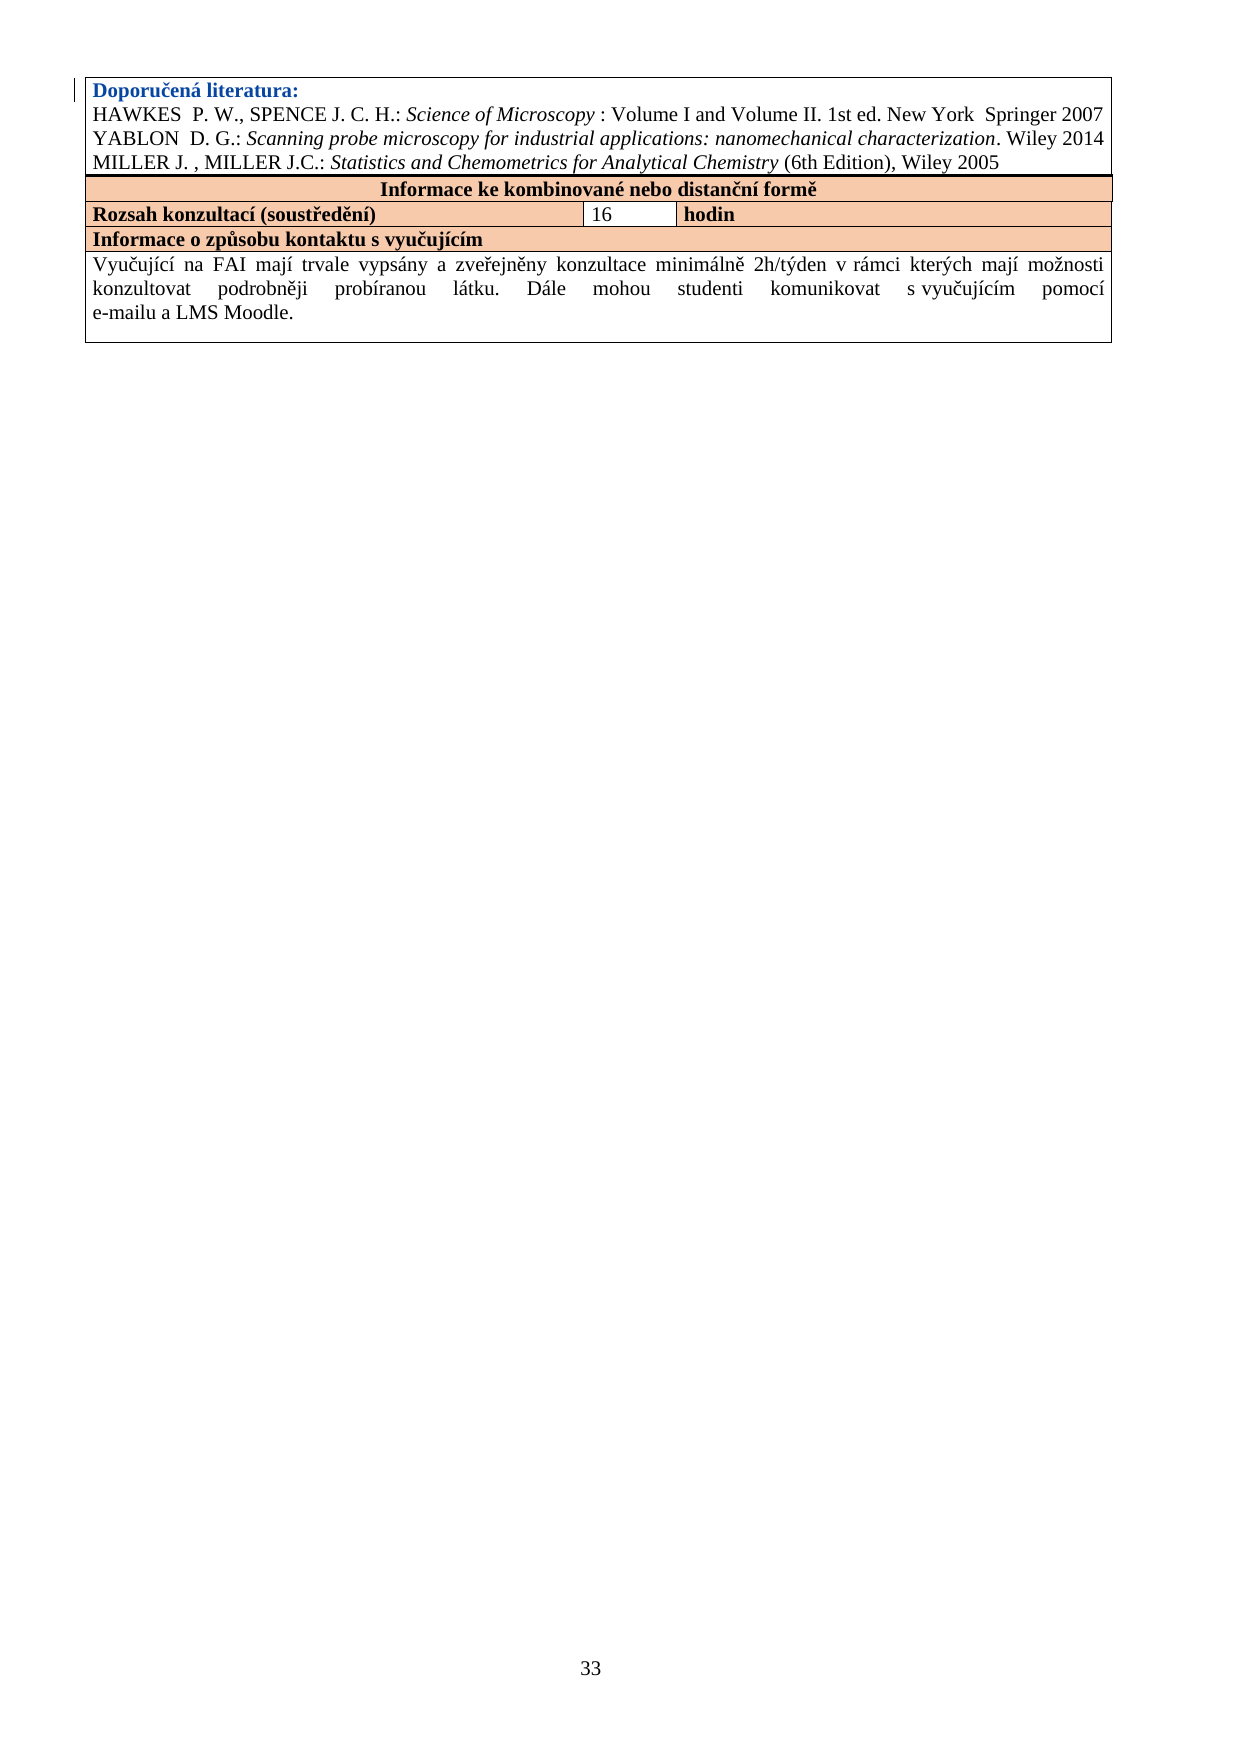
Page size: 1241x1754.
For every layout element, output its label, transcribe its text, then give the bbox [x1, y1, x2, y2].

table_cell Informace ke kombinované nebo distanční formě [86, 177, 1112, 201]
table_cell Informace o způsobu kontaktu s vyučujícím [86, 227, 1111, 251]
table_cell 16 [584, 202, 676, 226]
table_cell Rozsah konzultací (soustředění) [86, 202, 583, 226]
table_cell Vyučující na FAI mají trvale vypsány a zveřejněny konzultace minimálně 2h/týden v rámci kterých mají možnosti konzultovat podrobněji probíranou látku. Dále mohou studenti komunikovat s vyučujícím pomocí e-mailu a LMS Moodle. [86, 252, 1111, 342]
table_cell hodin [677, 202, 1111, 226]
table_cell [86, 78, 1111, 174]
